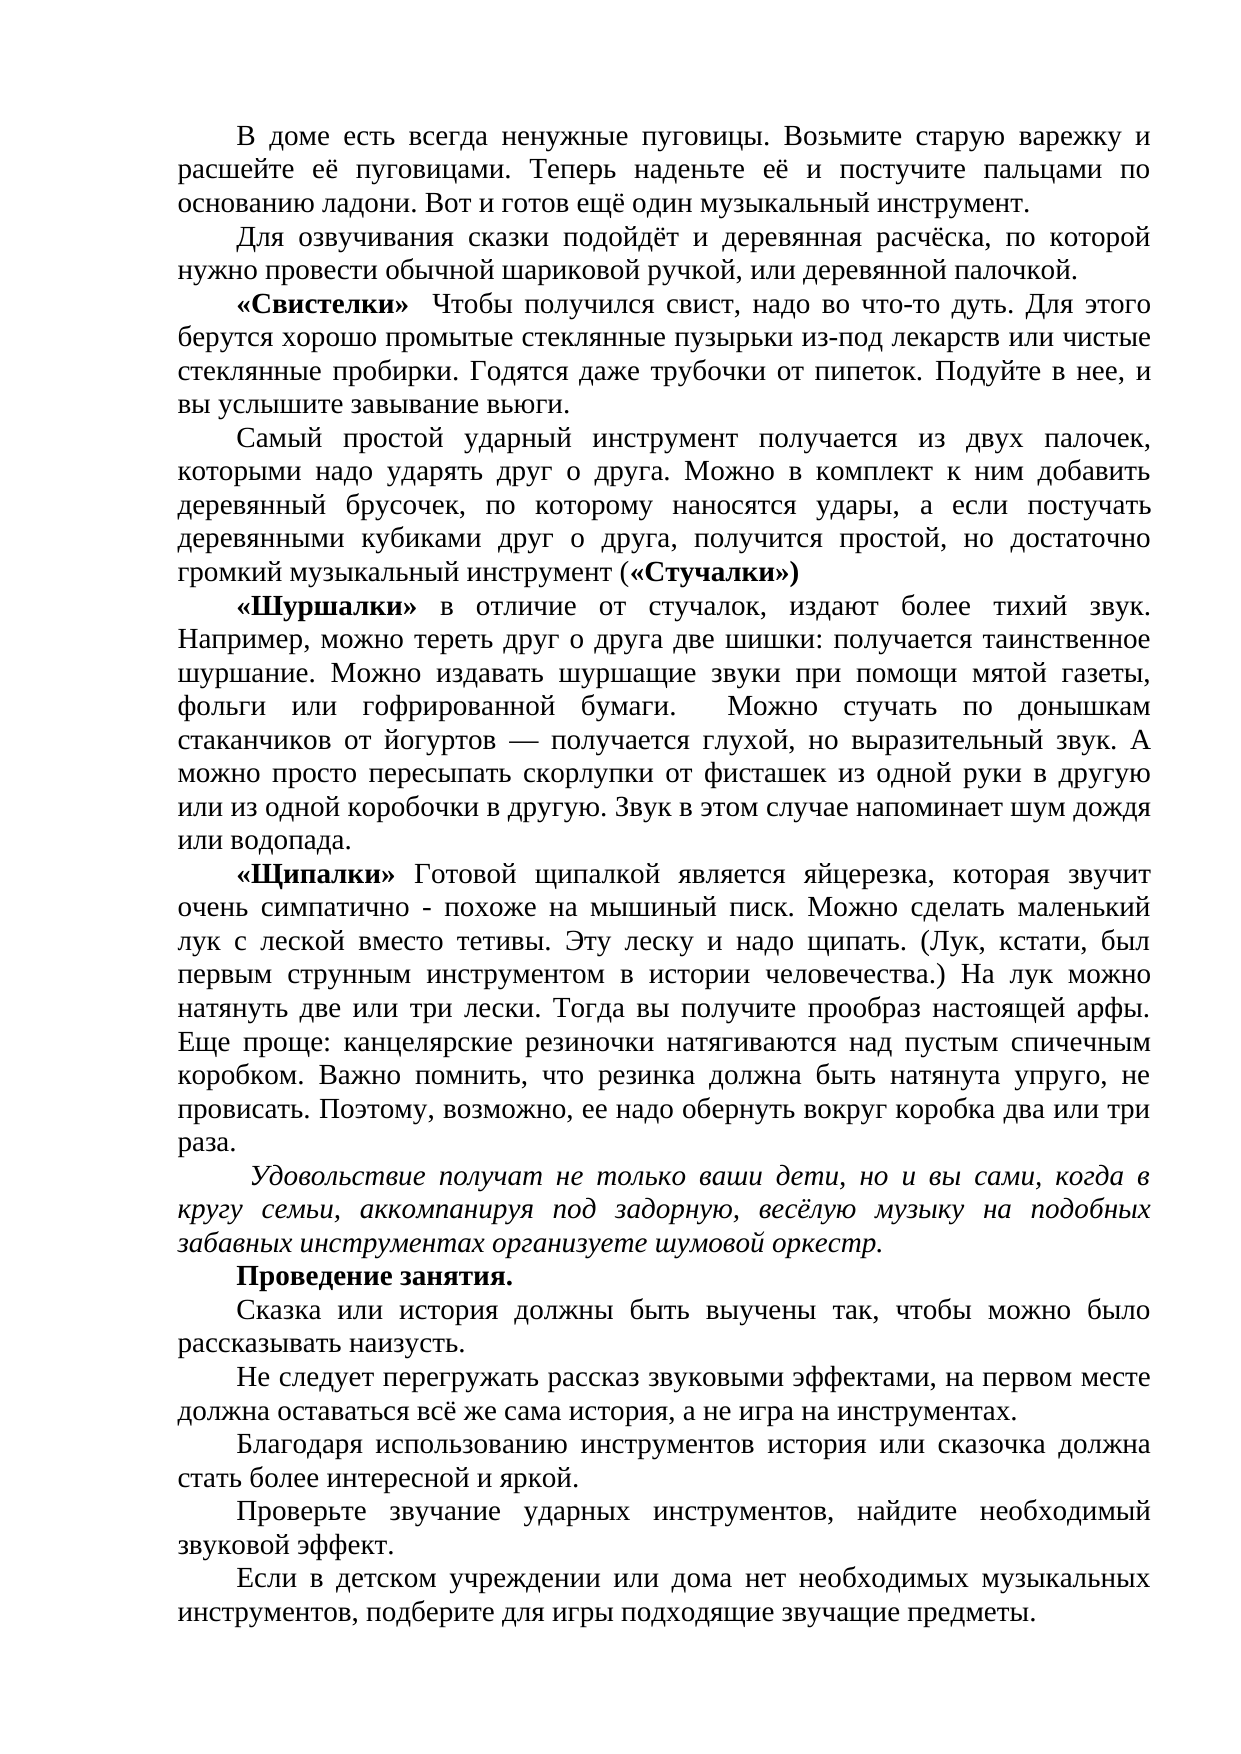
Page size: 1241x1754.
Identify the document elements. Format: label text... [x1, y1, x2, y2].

text «Шуршалки» в отличие от стучалок, издают более тихий звук. Например, можно тереть друг о друга две шишки: получается таинственное шуршание. Можно издавать шуршащие звуки при помощи мятой газеты, фольги или гофрированной бумаги. Можно стучать по донышкам стаканчиков от йогуртов — получается глухой, но выразительный звук. А можно просто пересыпать скорлупки от фисташек из одной руки в другую или из одной коробочки в другую. Звук в этом случае напоминает шум дождя или водопада. [177, 588, 1152, 856]
text «Свистелки» Чтобы получился свист, надо во что-то дуть. Для этого берутся хорошо промытые стеклянные пузырьки из-под лекарств или чистые стеклянные пробирки. Годятся даже трубочки от пипеток. Подуйте в нее, и вы услышите завывание вьюги. [177, 286, 1152, 420]
text Самый простой ударный инструмент получается из двух палочек, которыми надо ударять друг о друга. Можно в комплект к ним добавить деревянный брусочек, по которому наносятся удары, а если постучать деревянными кубиками друг о друга, получится простой, но достаточно громкий музыкальный инструмент («Стучалки») [177, 420, 1152, 588]
text Для озвучивания сказки подойдёт и деревянная расчёска, по которой нужно провести обычной шариковой ручкой, или деревянной палочкой. [177, 219, 1152, 286]
text Благодаря использованию инструментов история или сказочка должна стать более интересной и яркой. [177, 1426, 1152, 1493]
text Проверьте звучание ударных инструментов, найдите необходимый звуковой эффект. [177, 1493, 1152, 1560]
text Удовольствие получат не только ваши дети, но и вы сами, когда в кругу семьи, аккомпанируя под задорную, весёлую музыку на подобных забавных инструментах организуете шумовой оркестр. [177, 1158, 1152, 1258]
text Не следует перегружать рассказ звуковыми эффектами, на первом месте должна оставаться всё же сама история, а не игра на инструментах. [177, 1359, 1152, 1426]
text «Щипалки» Готовой щипалкой является яйцерезка, которая звучит очень симпатично - похоже на мышиный писк. Можно сделать маленький лук с леской вместо тетивы. Эту леску и надо щипать. (Лук, кстати, был первым струнным инструментом в истории человечества.) На лук можно натянуть две или три лески. Тогда вы получите прообраз настоящей арфы. Еще проще: канцелярские резиночки натягиваются над пустым спичечным коробком. Важно помнить, что резинка должна быть натянута упруго, не провисать. Поэтому, возможно, ее надо обернуть вокруг коробка два или три раза. [177, 856, 1152, 1158]
text Если в детском учреждении или дома нет необходимых музыкальных инструментов, подберите для игры подходящие звучащие предметы. [177, 1560, 1152, 1627]
text В доме есть всегда ненужные пуговицы. Возьмите старую варежку и расшейте её пуговицами. Теперь наденьте её и постучите пальцами по основанию ладони. Вот и готов ещё один музыкальный инструмент. [177, 118, 1152, 219]
text Проведение занятия. [177, 1258, 1152, 1292]
text Сказка или история должны быть выучены так, чтобы можно было рассказывать наизусть. [177, 1292, 1152, 1359]
